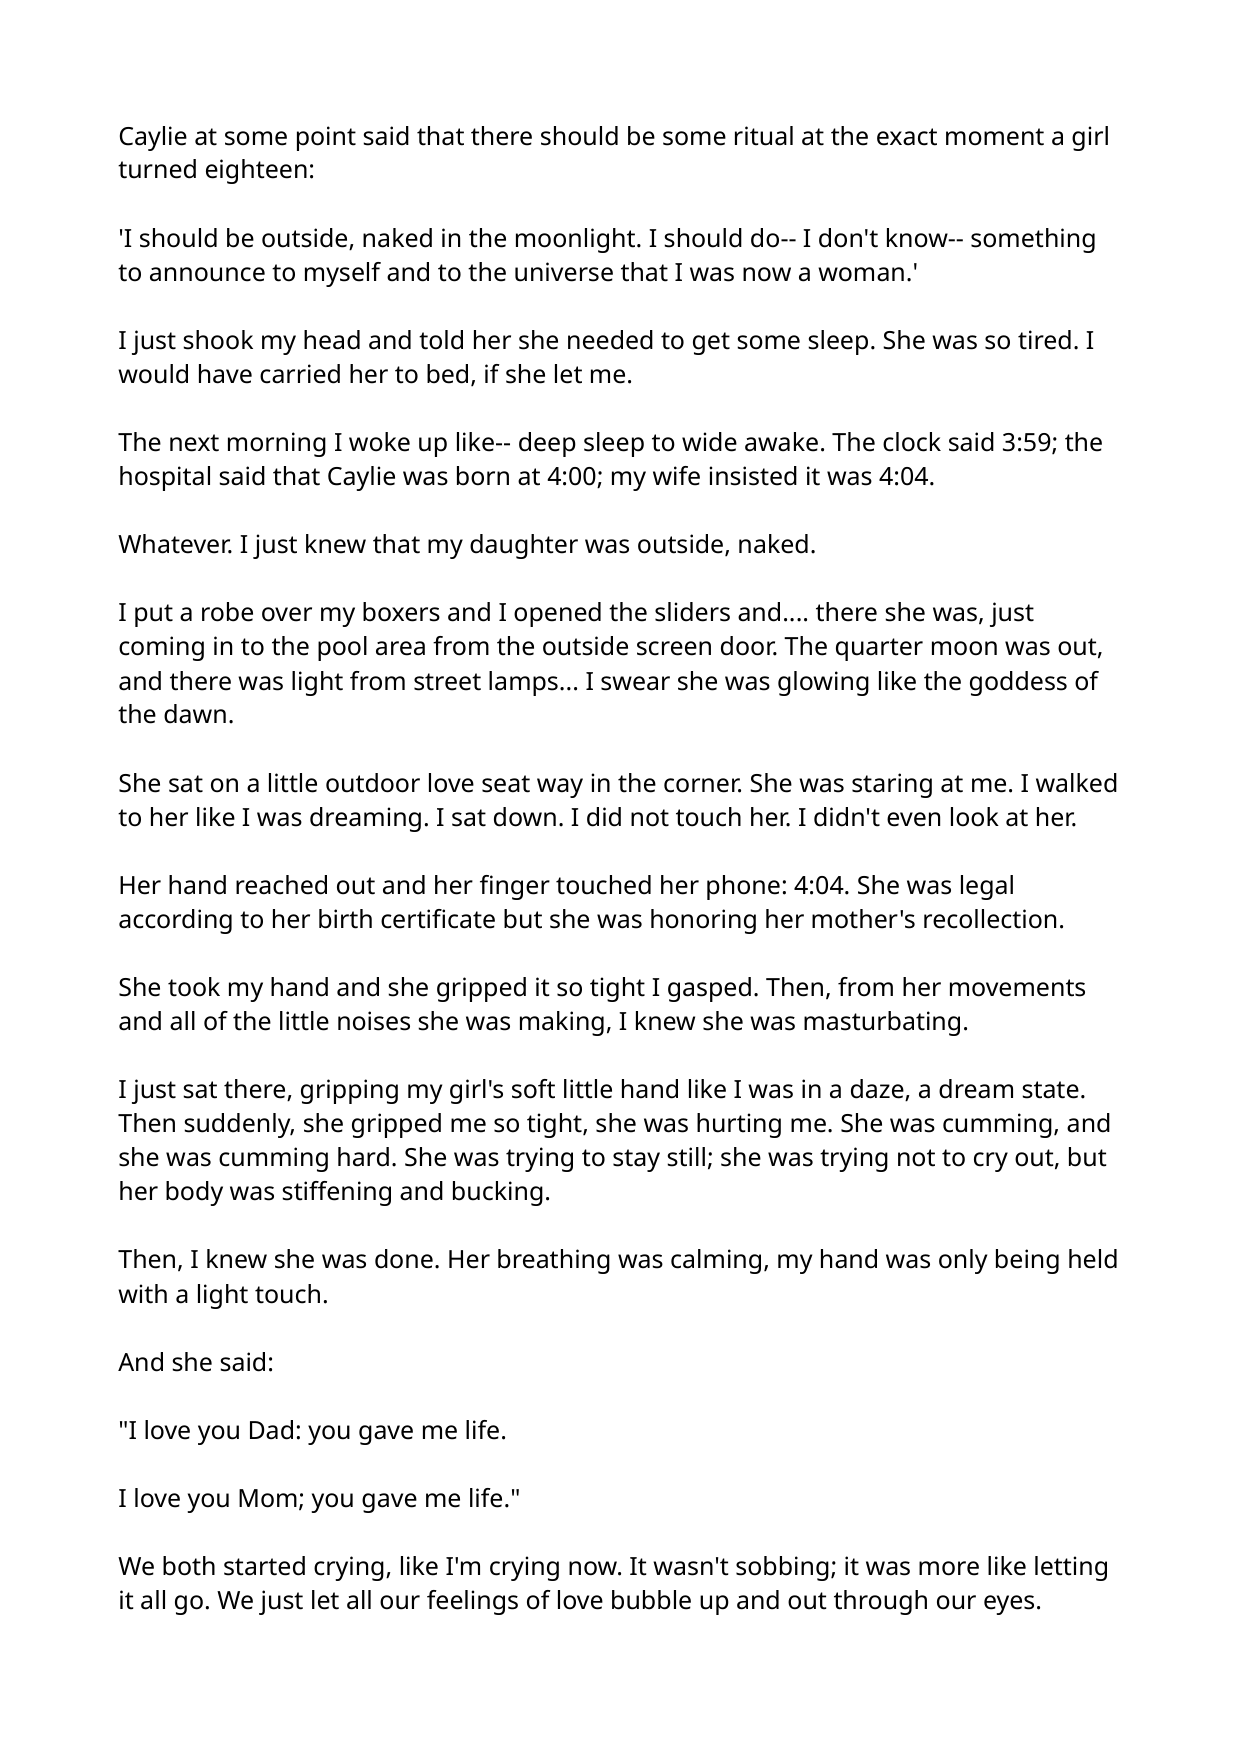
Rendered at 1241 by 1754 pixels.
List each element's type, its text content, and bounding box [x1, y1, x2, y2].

text She sat on a little outdoor love seat way in the corner. She was staring at me. I walked to her like I was dreaming. I sat down. I did not touch her. I didn't even look at her. [118, 765, 1122, 833]
text The next morning I woke up like-- deep sleep to wide awake. The clock said 3:59; the hospital said that Caylie was born at 4:00; my wife insisted it was 4:04. [118, 425, 1122, 493]
text I just shook my head and told her she needed to get some sleep. She was so tired. I would have carried her to bed, if she let me. [118, 322, 1122, 391]
text Whatever. I just knew that my daughter was outside, naked. [118, 527, 1122, 561]
text She took my hand and she gripped it so tight I gasped. Then, from her movements and all of the little noises she was making, I knew she was masturbating. [118, 970, 1122, 1038]
text Caylie at some point said that there should be some ritual at the exact moment a girl turned eighteen: [118, 118, 1122, 186]
text Her hand reached out and her finger touched her phone: 4:04. She was legal according to her birth certificate but she was honoring her mother's recollection. [118, 867, 1122, 936]
text I just sat there, gripping my girl's soft little hand like I was in a daze, a dream state. Then suddenly, she gripped me so tight, she was hurting me. She was cumming, and she was cumming hard. She was trying to stay still; she was trying not to cry out, but her body was stiffening and bucking. [118, 1072, 1122, 1208]
text I put a robe over my boxers and I opened the sliders and.... there she was, just coming in to the pool area from the outside screen door. The quarter moon was out, and there was light from street lamps... I swear she was glowing like the goddess of the dawn. [118, 595, 1122, 731]
text I love you Mom; you gave me life." [118, 1481, 1122, 1515]
text Then, I knew she was done. Her breathing was calming, my hand was only being held with a light touch. [118, 1242, 1122, 1310]
text "I love you Dad: you gave me life. [118, 1412, 1122, 1447]
text And she said: [118, 1344, 1122, 1378]
text We both started crying, like I'm crying now. It wasn't sobbing; it was more like letting it all go. We just let all our feelings of love bubble up and out through our eyes. [118, 1549, 1122, 1617]
text 'I should be outside, naked in the moonlight. I should do-- I don't know-- something to announce to myself and to the universe that I was now a woman.' [118, 220, 1122, 288]
